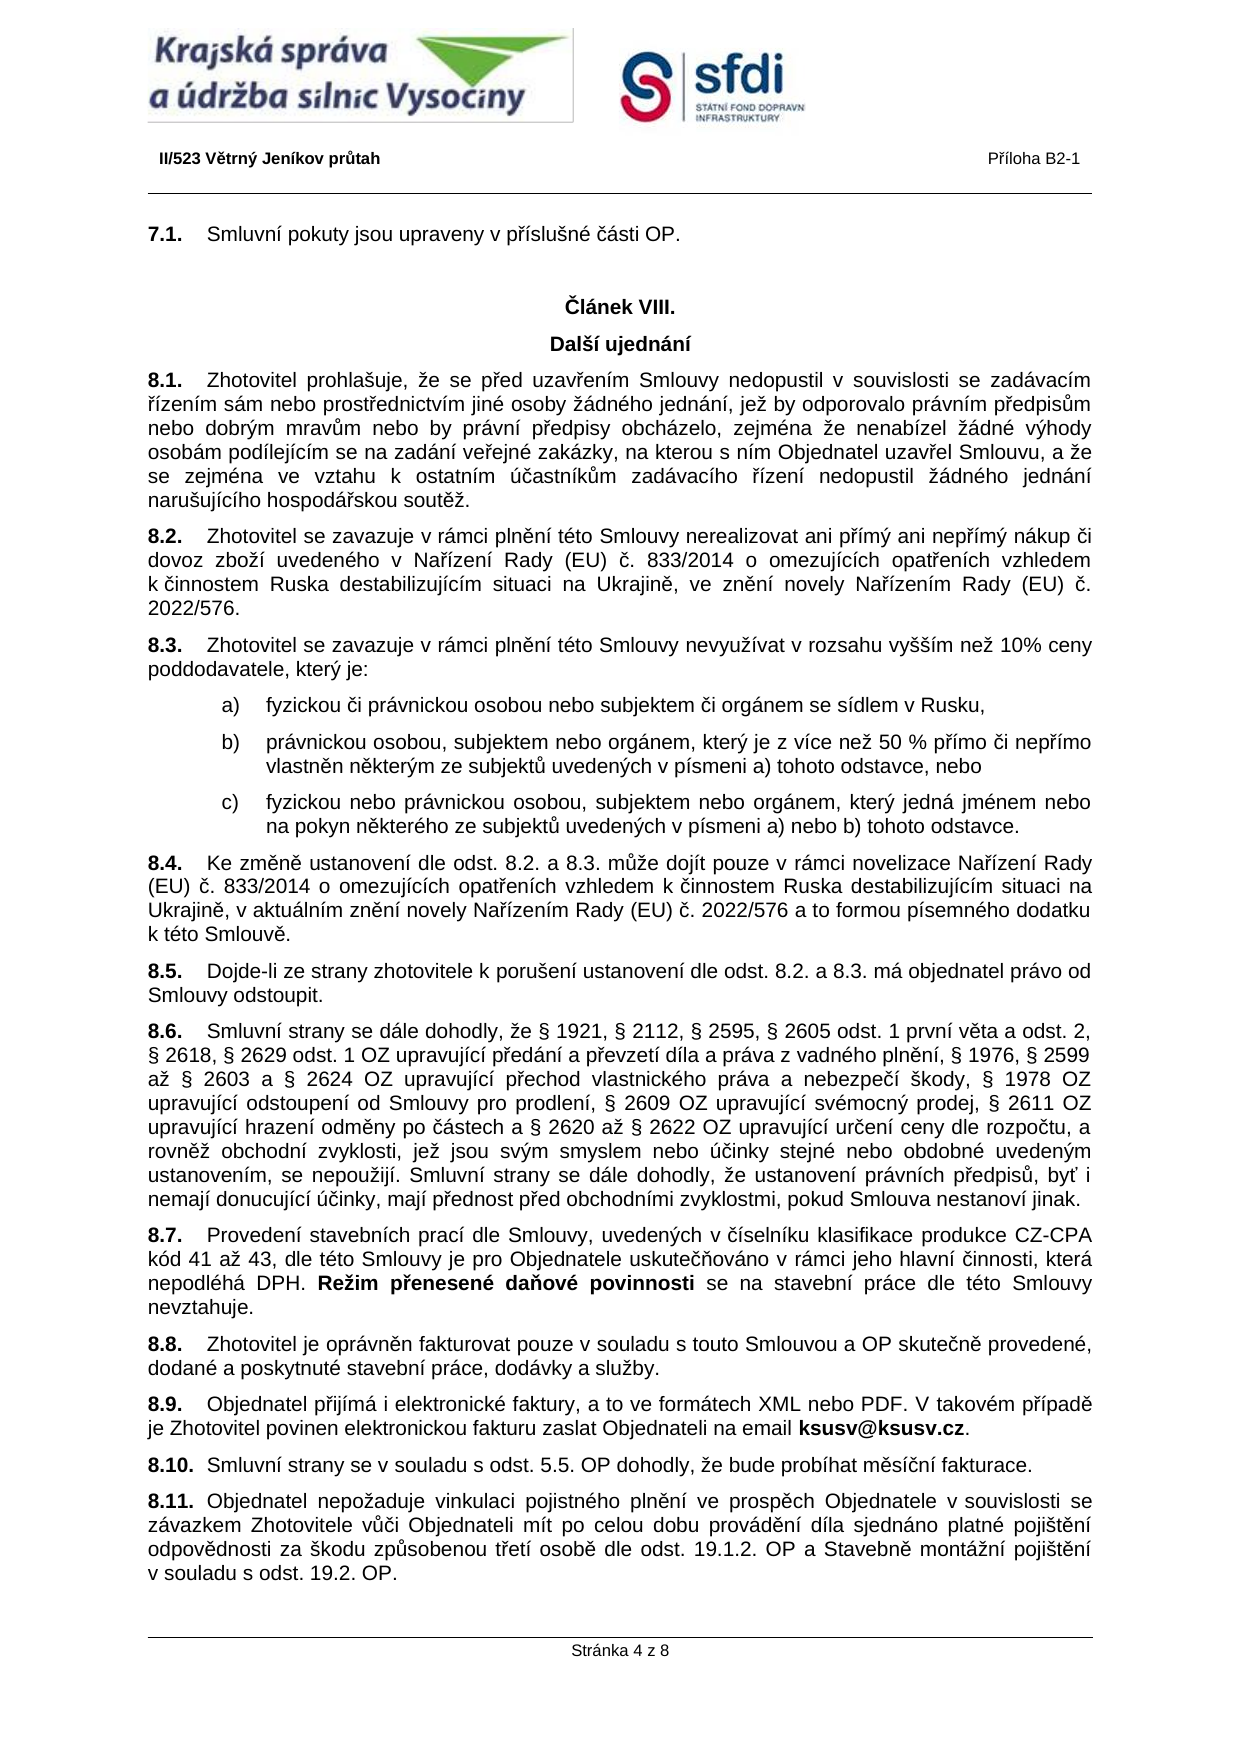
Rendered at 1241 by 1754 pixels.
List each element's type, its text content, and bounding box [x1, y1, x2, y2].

list fyzickou či právnickou osobou nebo subjektem či orgánem se sídlem v Rusku, [221, 693, 1093, 717]
picture [147, 28, 574, 124]
list Smluvní strany se dále dohodly, že § 1921, § 2112, § 2595, § 2605 odst. 1 první věta a odst. 2, § 2618, § 2629 odst. 1 OZ upravující předání a převzetí díla a práva z vadného plnění, § 1976, § 2599 až § 2603 a § 2624 OZ upravující přechod vlastnického práva a nebezpečí škody, § 1978 OZ upravující odstoupení od Smlouvy pro prodlení, § 2609 OZ upravující svémocný prodej, § 2611 OZ upravující hrazení odměny po částech a § 2620 až § 2622 OZ upravující určení ceny dle rozpočtu, a rovněž obchodní zvyklosti, jež jsou svým smyslem nebo účinky stejné nebo obdobné uvedeným ustanovením, se nepoužijí. Smluvní strany se dále dohodly, že ustanovení právních předpisů, byť i nemají donucující účinky, mají přednost před obchodními zvyklostmi, pokud Smlouva nestanoví jinak. [148, 1019, 1093, 1211]
list Smluvní pokuty jsou upraveny v příslušné části OP. [148, 222, 1093, 246]
picture [617, 32, 805, 136]
list Zhotovitel se zavazuje v rámci plnění této Smlouvy nevyužívat v rozsahu vyšším než 10% ceny poddodavatele, který je: [148, 633, 1093, 681]
list Ke změně ustanovení dle odst. 8.2. a 8.3. může dojít pouze v rámci novelizace Nařízení Rady (EU) č. 833/2014 o omezujících opatřeních vzhledem k činnostem Ruska destabilizujícím situaci na Ukrajině, v aktuálním znění novely Nařízením Rady (EU) č. 2022/576 a to formou písemného dodatku k této Smlouvě. [148, 850, 1093, 946]
list Zhotovitel prohlašuje, že se před uzavřením Smlouvy nedopustil v souvislosti se zadávacím řízením sám nebo prostřednictvím jiné osoby žádného jednání, jež by odporovalo právním předpisům nebo dobrým mravům nebo by právní předpisy obcházelo, zejména že nenabízel žádné výhody osobám podílejícím se na zadání veřejné zakázky, na kterou s ním Objednatel uzavřel Smlouvu, a že se zejména ve vztahu k ostatním účastníkům zadávacího řízení nedopustil žádného jednání narušujícího hospodářskou soutěž. [148, 368, 1093, 512]
list právnickou osobou, subjektem nebo orgánem, který je z více než 50 % přímo či nepřímo vlastněn některým ze subjektů uvedených v písmeni a) tohoto odstavce, nebo [221, 729, 1093, 777]
subtitle Článek VIII. [148, 295, 1093, 319]
list Provedení stavebních prací dle Smlouvy, uvedených v číselníku klasifikace produkce CZ-CPA kód 41 až 43, dle této Smlouvy je pro Objednatele uskutečňováno v rámci jeho hlavní činnosti, která nepodléhá DPH. Režim přenesené daňové povinnosti se na stavební práce dle této Smlouvy nevztahuje. [148, 1223, 1093, 1319]
list Zhotovitel je oprávněn fakturovat pouze v souladu s touto Smlouvou a OP skutečně provedené, dodané a poskytnuté stavební práce, dodávky a služby. [148, 1332, 1093, 1379]
list fyzickou nebo právnickou osobou, subjektem nebo orgánem, který jedná jménem nebo na pokyn některého ze subjektů uvedených v písmeni a) nebo b) tohoto odstavce. [221, 790, 1093, 838]
list Zhotovitel se zavazuje v rámci plnění této Smlouvy nerealizovat ani přímý ani nepřímý nákup či dovoz zboží uvedeného v Nařízení Rady (EU) č. 833/2014 o omezujících opatřeních vzhledem k činnostem Ruska destabilizujícím situaci na Ukrajině, ve znění novely Nařízením Rady (EU) č. 2022/576. [148, 524, 1093, 620]
subtitle Další ujednání [148, 332, 1093, 356]
list Smluvní strany se v souladu s odst. 5.5. OP dohodly, že bude probíhat měsíční fakturace. [148, 1452, 1093, 1476]
list Objednatel nepožaduje vinkulaci pojistného plnění ve prospěch Objednatele v souvislosti se závazkem Zhotovitele vůči Objednateli mít po celou dobu provádění díla sjednáno platné pojištění odpovědnosti za škodu způsobenou třetí osobě dle odst. 19.1.2. OP a Stavebně montážní pojištění v souladu s odst. 19.2. OP. [148, 1489, 1093, 1585]
list Dojde-li ze strany zhotovitele k porušení ustanovení dle odst. 8.2. a 8.3. má objednatel právo od Smlouvy odstoupit. [148, 959, 1093, 1007]
list Objednatel přijímá i elektronické faktury, a to ve formátech XML nebo PDF. V takovém případě je Zhotovitel povinen elektronickou fakturu zaslat Objednateli na email ksusv@ksusv.cz. [148, 1392, 1093, 1440]
